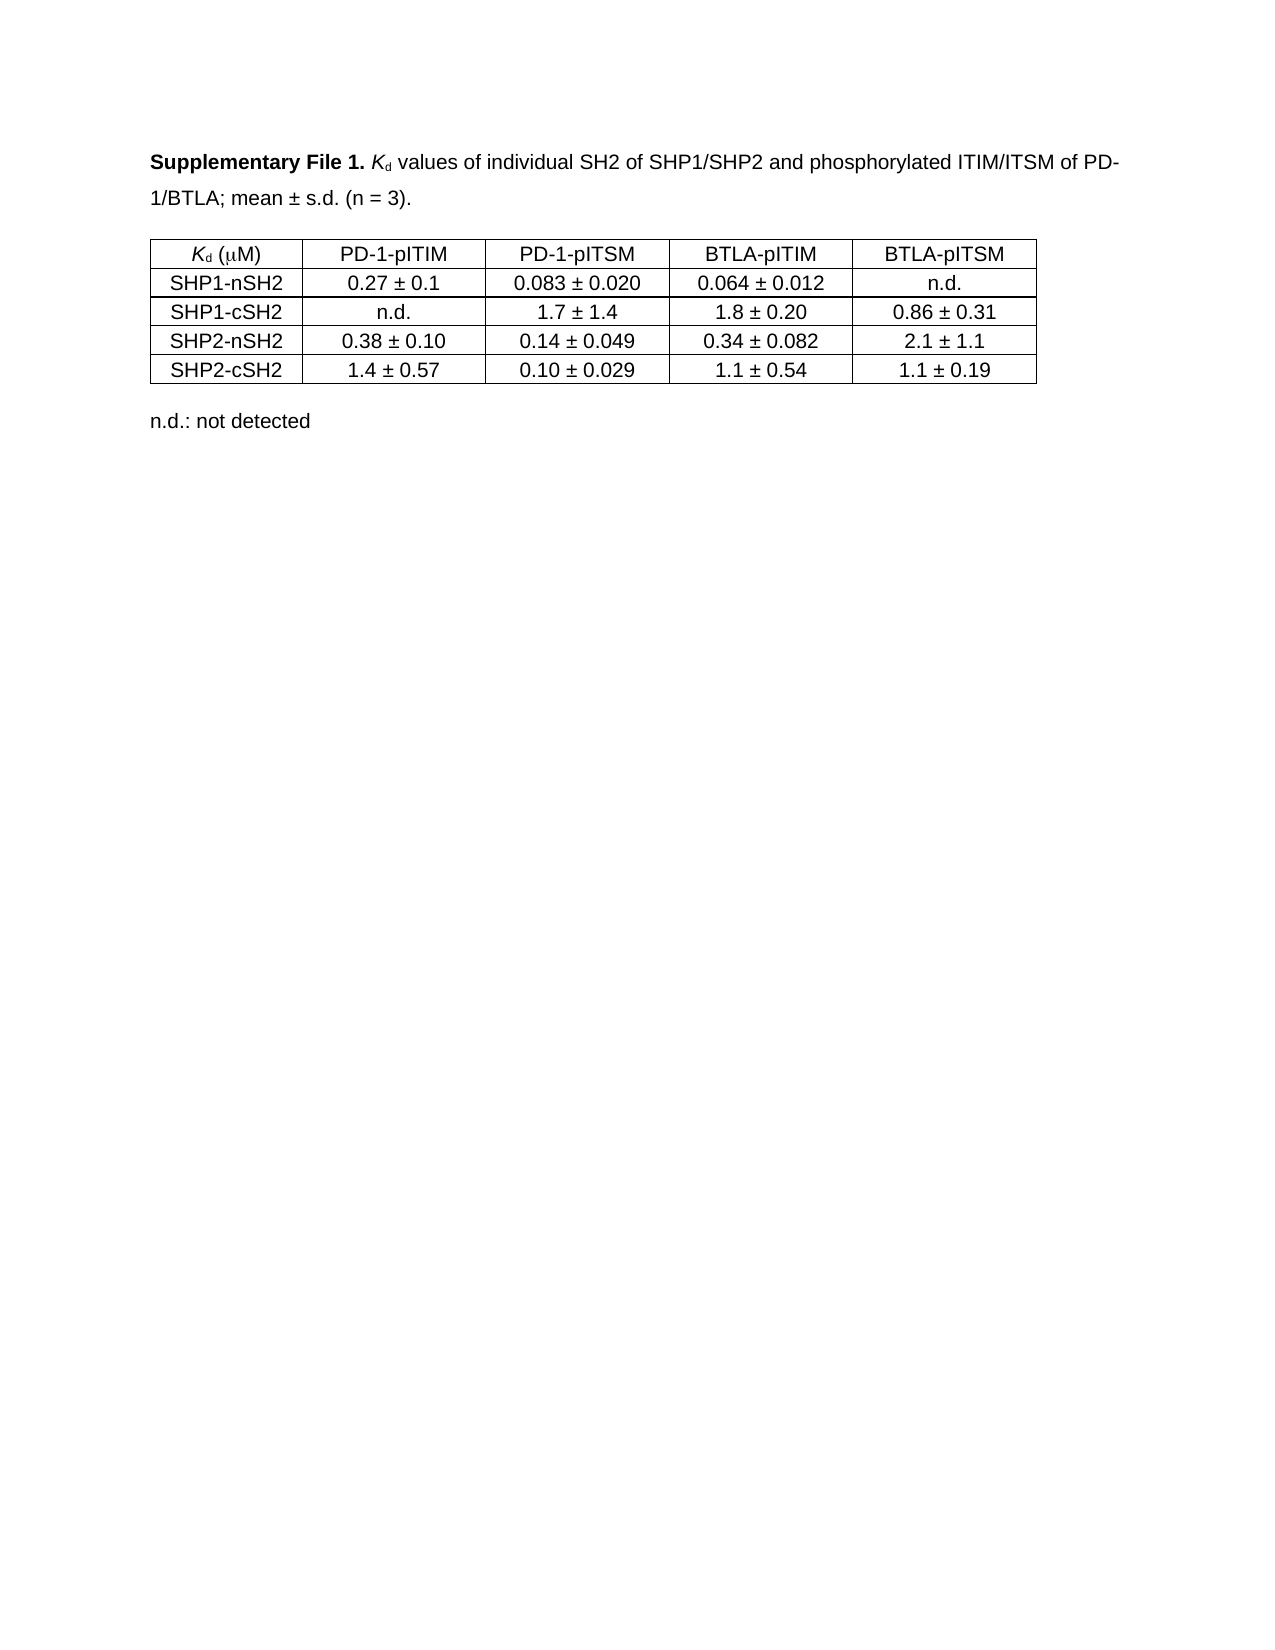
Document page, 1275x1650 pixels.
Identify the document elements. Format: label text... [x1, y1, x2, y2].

table_cell SHP2-nSH2 [151, 326, 302, 354]
table_cell 0.064 ± 0.012 [670, 269, 852, 296]
table_header PD-1-pITSM [486, 240, 669, 267]
table_header Kd (M) [151, 240, 302, 267]
table_cell 0.14 ± 0.049 [486, 326, 669, 354]
text n.d.: not detected [150, 409, 1125, 433]
table_cell 0.083 ± 0.020 [486, 269, 669, 296]
table_cell 2.1 ± 1.1 [853, 326, 1036, 354]
table_cell n.d. [853, 269, 1036, 296]
table_cell SHP1-cSH2 [151, 298, 302, 325]
table_cell n.d. [303, 298, 485, 325]
table_cell 1.8 ± 0.20 [670, 298, 852, 325]
table_cell 0.86 ± 0.31 [853, 298, 1036, 325]
table_cell 1.4 ± 0.57 [303, 355, 485, 383]
table_cell 1.7 ± 1.4 [486, 298, 669, 325]
text Supplementary File 1. Kd values of individual SH2 of SHP1/SHP2 and phosphorylated ITIM/ITSM of PD-1/BTLA; mean ± s.d. (n = 3). [150, 150, 1125, 210]
table_cell 1.1 ± 0.54 [670, 355, 852, 383]
table_cell 0.10 ± 0.029 [486, 355, 669, 383]
table_cell 0.34 ± 0.082 [670, 326, 852, 354]
table_header BTLA-pITSM [853, 240, 1036, 267]
table_cell SHP1-nSH2 [151, 269, 302, 296]
table_cell 1.1 ± 0.19 [853, 355, 1036, 383]
table_header PD-1-pITIM [303, 240, 485, 267]
table_cell SHP2-cSH2 [151, 355, 302, 383]
table_header BTLA-pITIM [670, 240, 852, 267]
table_cell 0.38 ± 0.10 [303, 326, 485, 354]
table_cell 0.27 ± 0.1 [303, 269, 485, 296]
